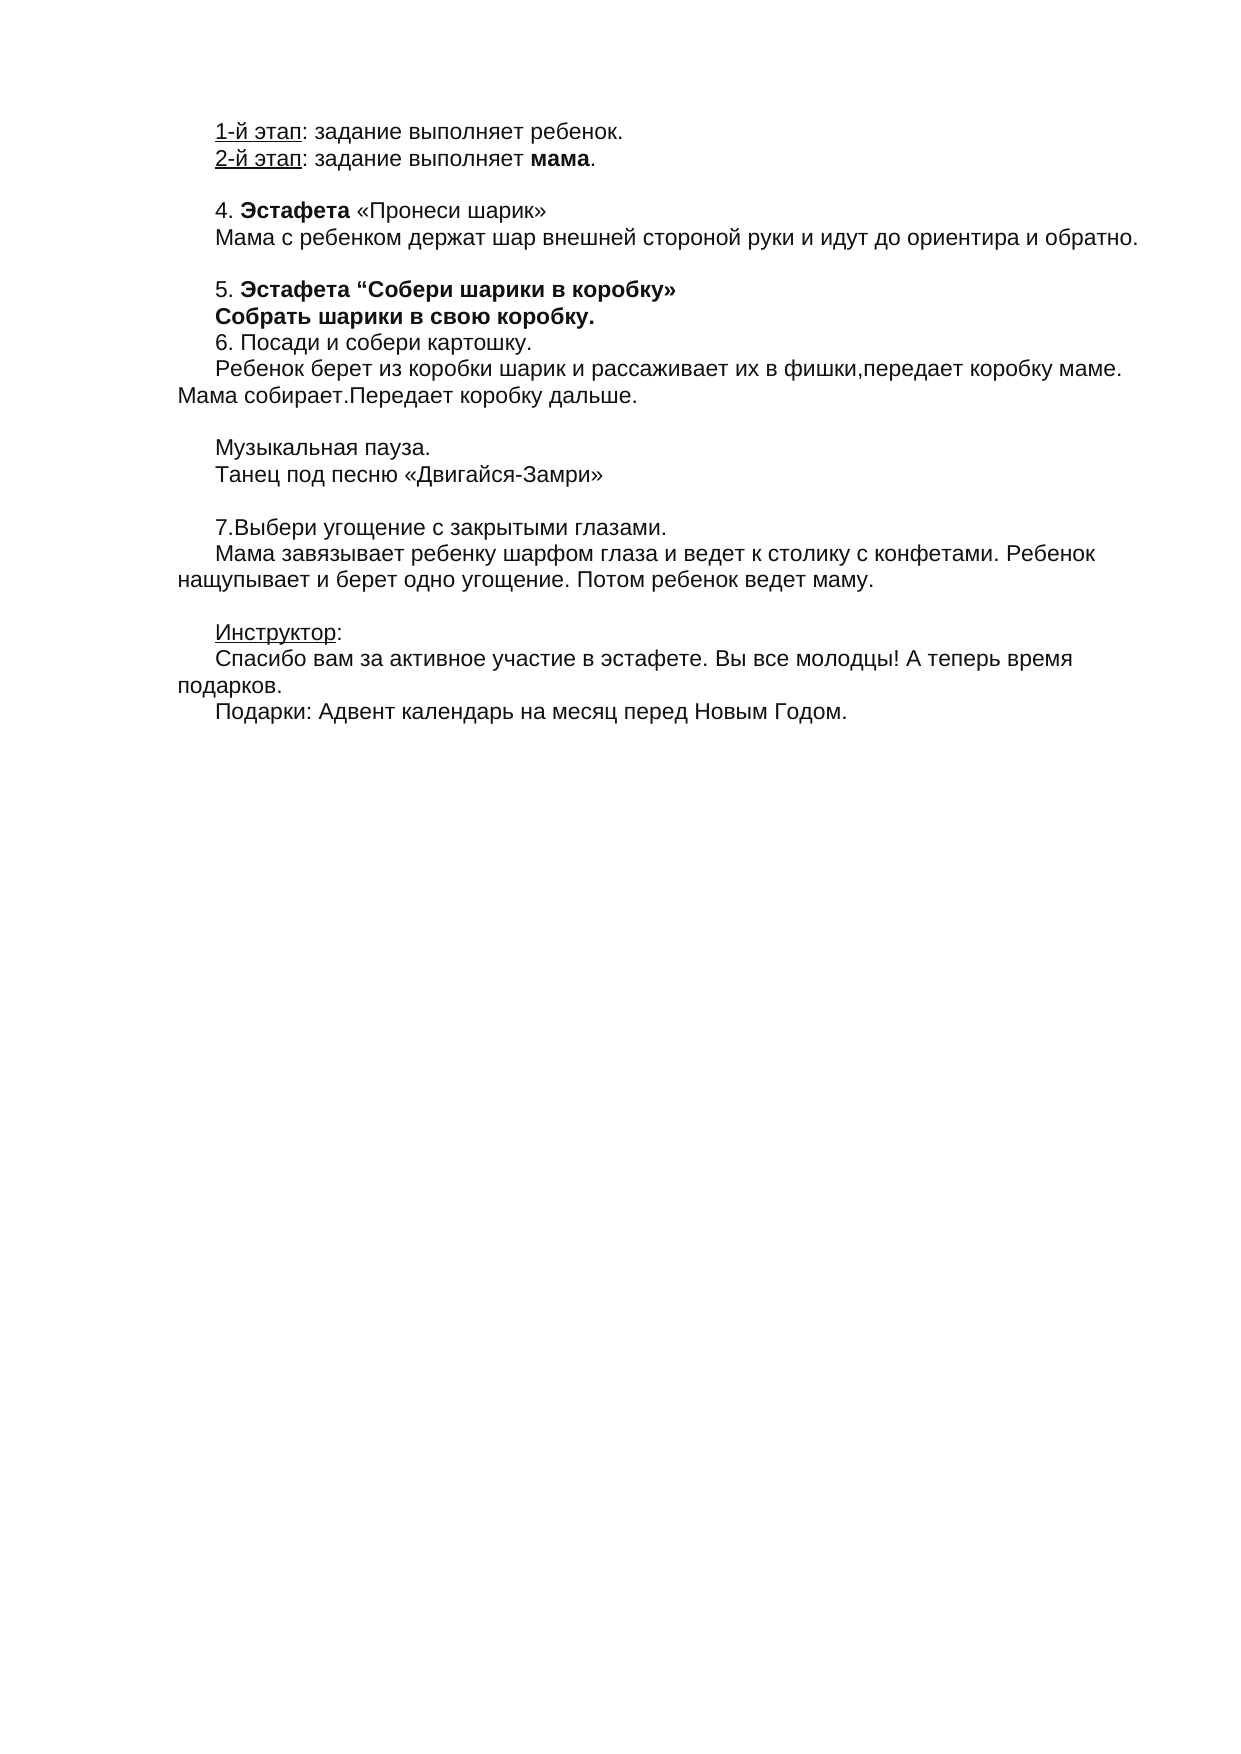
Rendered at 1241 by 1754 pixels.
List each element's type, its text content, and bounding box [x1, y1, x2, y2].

text Инструктор: [177, 619, 1152, 645]
text 5. Эстафета “Собери шарики в коробку» [177, 276, 1152, 303]
text Музыкальная пауза. [177, 434, 1152, 461]
text 2-й этап: задание выполняет мама. [177, 144, 1152, 171]
text 4. Эстафета «Пронеси шарик» [177, 197, 1152, 223]
text Собрать шарики в свою коробку. [177, 303, 1152, 329]
text 6. Посади и собери картошку. [177, 329, 1152, 355]
text 1-й этап: задание выполняет ребенок. [177, 118, 1152, 144]
text Мама завязывает ребенку шарфом глаза и ведет к столику с конфетами. Ребенок нащупывает и берет одно угощение. Потом ребенок ведет маму. [177, 540, 1152, 592]
text 7.Выбери угощение с закрытыми глазами. [177, 513, 1152, 540]
text Спасибо вам за активное участие в эстафете. Вы все молодцы! А теперь время подарков. [177, 645, 1152, 698]
text Подарки: Адвент календарь на месяц перед Новым Годом. [177, 698, 1152, 724]
text Мама с ребенком держат шар внешней стороной руки и идут до ориентира и обратно. [177, 223, 1152, 250]
text Танец под песню «Двигайся-Замри» [177, 461, 1152, 487]
text Ребенок берет из коробки шарик и рассаживает их в фишки,передает коробку маме. Мама собирает.Передает коробку дальше. [177, 355, 1152, 408]
